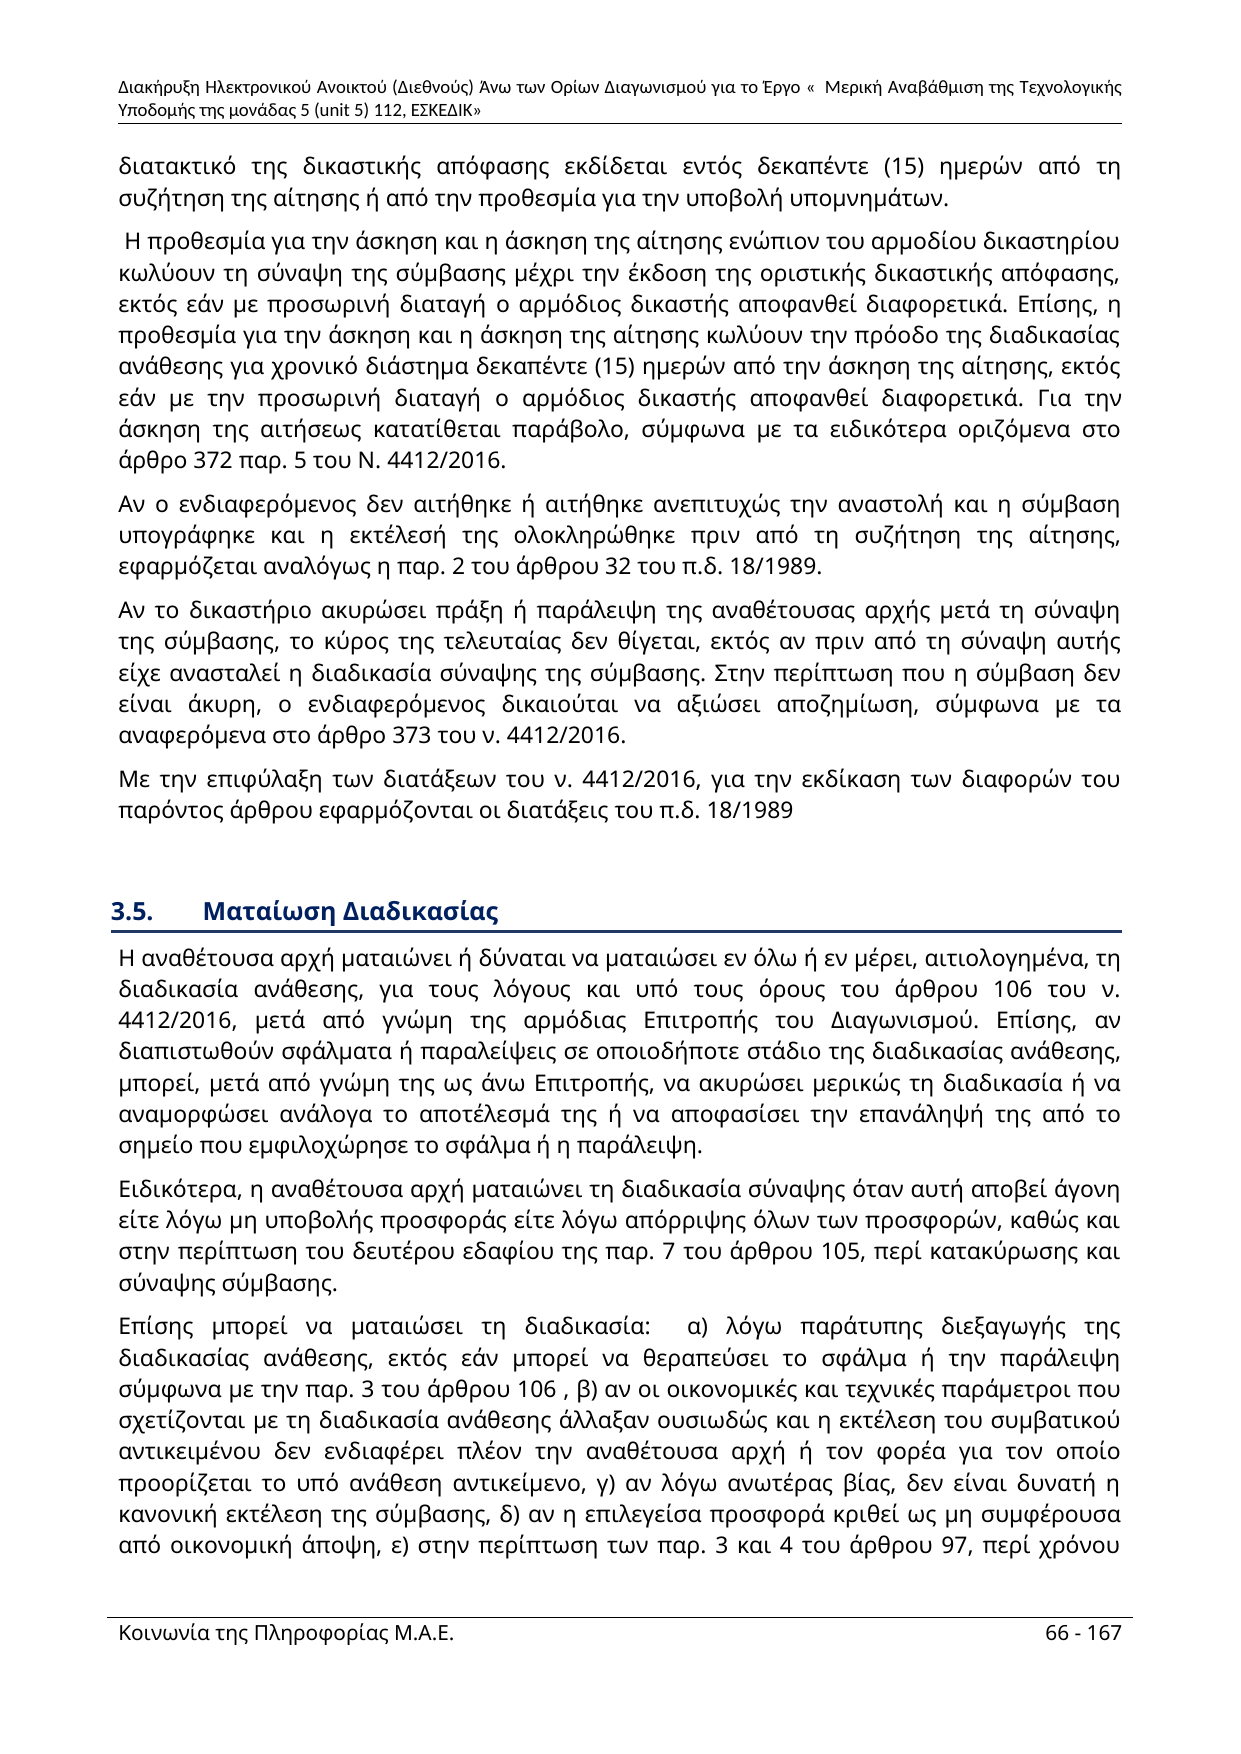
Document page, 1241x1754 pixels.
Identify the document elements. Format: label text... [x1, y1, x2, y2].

text Η προθεσμία για την άσκηση και η άσκηση της αίτησης ενώπιον του αρμοδίου δικαστηρίου κωλύουν τη σύναψη της σύμβασης μέχρι την έκδοση της οριστικής δικαστικής απόφασης, εκτός εάν με προσωρινή διαταγή ο αρμόδιος δικαστής αποφανθεί διαφορετικά. Επίσης, η προθεσμία για την άσκηση και η άσκηση της αίτησης κωλύουν την πρόοδο της διαδικασίας ανάθεσης για χρονικό διάστημα δεκαπέντε (15) ημερών από την άσκηση της αίτησης, εκτός εάν με την προσωρινή διαταγή ο αρμόδιος δικαστής αποφανθεί διαφορετικά. Για την άσκηση της αιτήσεως κατατίθεται παράβολο, σύμφωνα με τα ειδικότερα οριζόμενα στο άρθρο 372 παρ. 5 του Ν. 4412/2016. [118, 225, 1122, 475]
text Αν ο ενδιαφερόμενος δεν αιτήθηκε ή αιτήθηκε ανεπιτυχώς την αναστολή και η σύμβαση υπογράφηκε και η εκτέλεσή της ολοκληρώθηκε πριν από τη συζήτηση της αίτησης, εφαρμόζεται αναλόγως η παρ. 2 του άρθρου 32 του π.δ. 18/1989. [118, 488, 1122, 581]
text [118, 150, 1122, 213]
text Ειδικότερα, η αναθέτουσα αρχή ματαιώνει τη διαδικασία σύναψης όταν αυτή αποβεί άγονη είτε λόγω μη υποβολής προσφοράς είτε λόγω απόρριψης όλων των προσφορών, καθώς και στην περίπτωση του δευτέρου εδαφίου της παρ. 7 του άρθρου 105, περί κατακύρωσης και σύναψης σύμβασης. [118, 1173, 1122, 1298]
text Με την επιφύλαξη των διατάξεων του ν. 4412/2016, για την εκδίκαση των διαφορών του παρόντος άρθρου εφαρμόζονται οι διατάξεις του π.δ. 18/1989 [118, 763, 1122, 825]
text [118, 1310, 1122, 1560]
text Αν το δικαστήριο ακυρώσει πράξη ή παράλειψη της αναθέτουσας αρχής μετά τη σύναψη της σύμβασης, το κύρος της τελευταίας δεν θίγεται, εκτός αν πριν από τη σύναψη αυτής είχε ανασταλεί η διαδικασία σύναψης της σύμβασης. Στην περίπτωση που η σύμβαση δεν είναι άκυρη, ο ενδιαφερόμενος δικαιούται να αξιώσει αποζημίωση, σύμφωνα με τα αναφερόμενα στο άρθρο 373 του ν. 4412/2016. [118, 594, 1122, 750]
text Η αναθέτουσα αρχή ματαιώνει ή δύναται να ματαιώσει εν όλω ή εν μέρει, αιτιολογημένα, τη διαδικασία ανάθεσης, για τους λόγους και υπό τους όρους του άρθρου 106 του ν. 4412/2016, μετά από γνώμη της αρμόδιας Επιτροπής του Διαγωνισμού. Επίσης, αν διαπιστωθούν σφάλματα ή παραλείψεις σε οποιοδήποτε στάδιο της διαδικασίας ανάθεσης, μπορεί, μετά από γνώμη της ως άνω Επιτροπής, να ακυρώσει μερικώς τη διαδικασία ή να αναμορφώσει ανάλογα το αποτέλεσμά της ή να αποφασίσει την επανάληψή της από το σημείο που εμφιλοχώρησε το σφάλμα ή η παράλειψη. [118, 942, 1122, 1160]
subtitle Ματαίωση Διαδικασίας [111, 894, 1122, 930]
